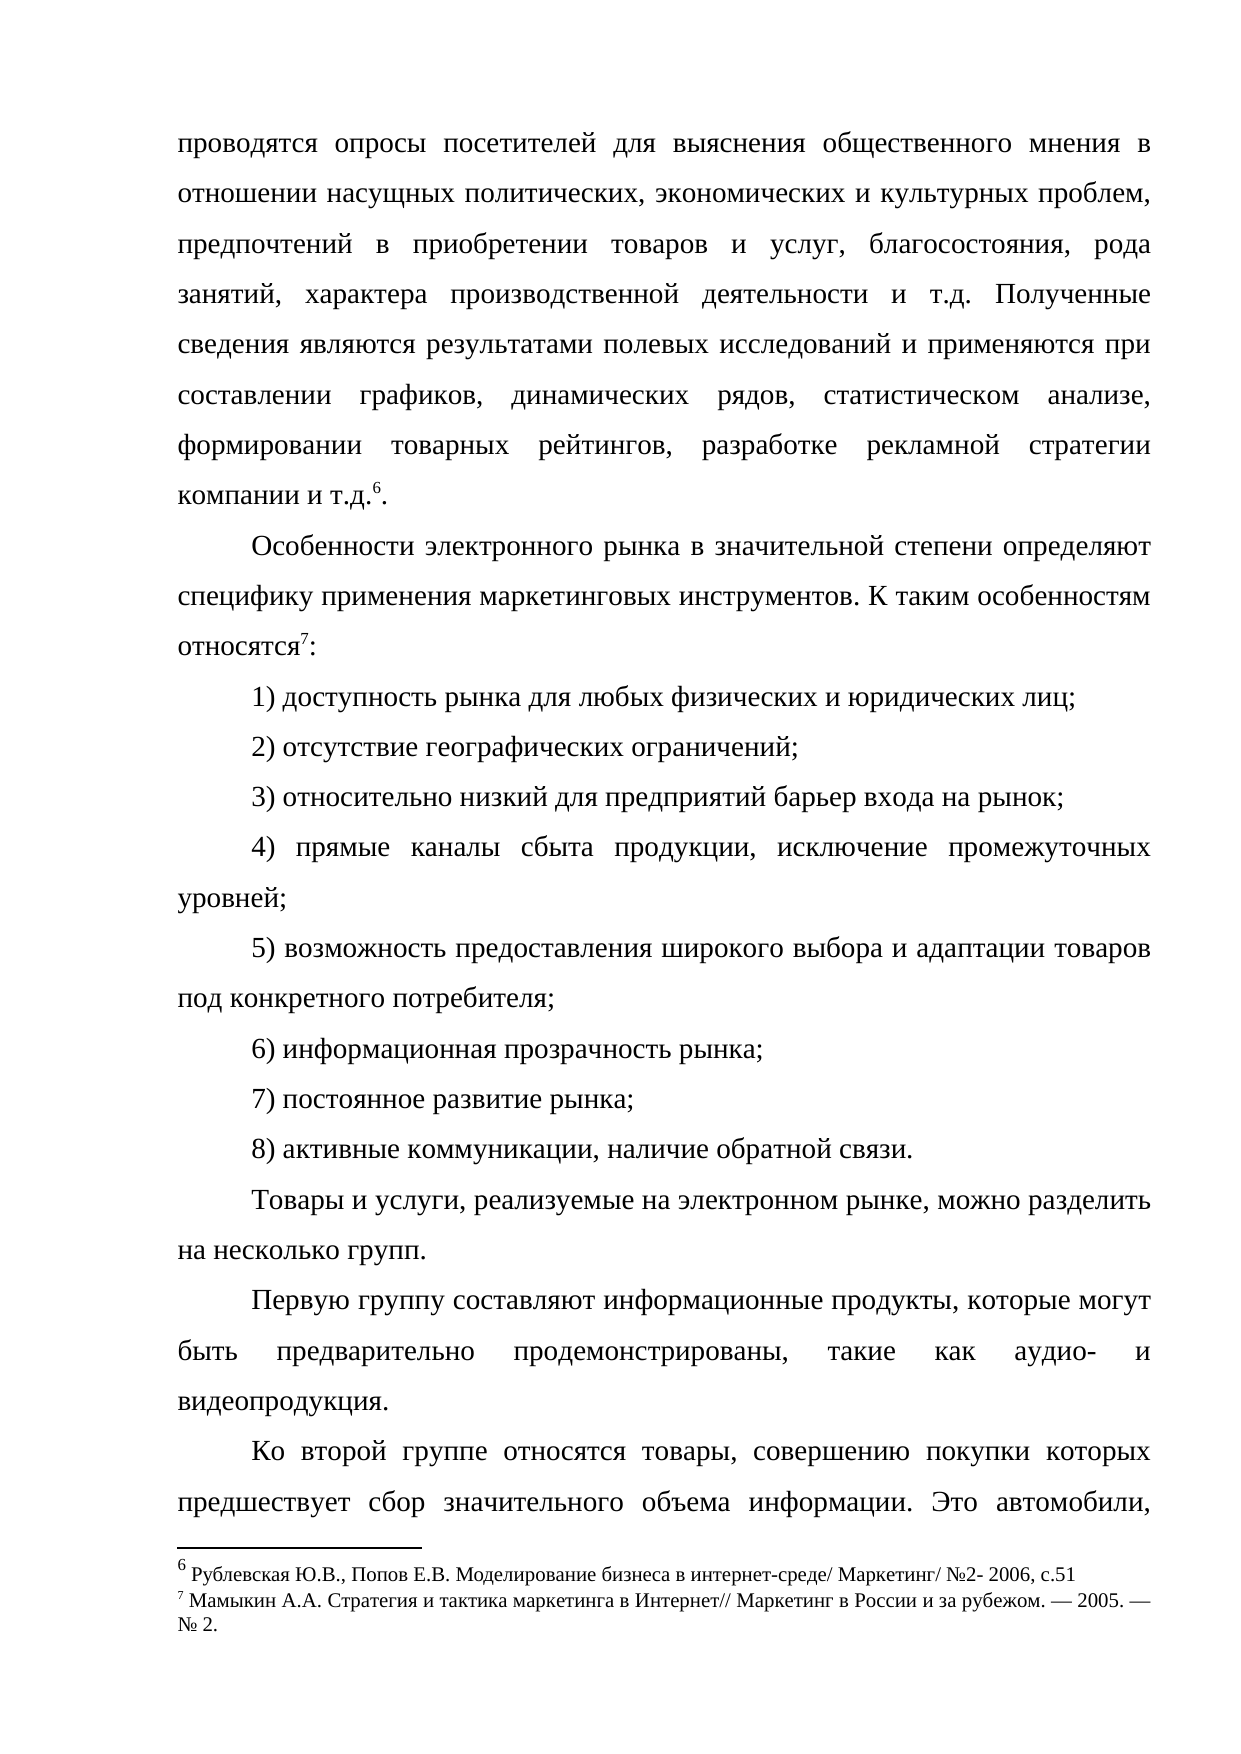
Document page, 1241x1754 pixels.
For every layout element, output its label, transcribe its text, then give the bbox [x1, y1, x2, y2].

text Первую группу составляют информационные продукты, которые могут быть предварительно продемонстрированы, такие как аудио- и видеопродукция. [177, 1282, 1152, 1417]
text 8) активные коммуникации, наличие обратной связи. [177, 1131, 1152, 1165]
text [177, 125, 1152, 511]
text Особенности электронного рынка в значительной степени определяют специфику применения маркетинговых инструментов. К таким особенностям относятся: [177, 528, 1152, 662]
text 5) возможность предоставления широкого выбора и адаптации товаров под конкретного потребителя; [177, 930, 1152, 1014]
text 7) постоянное развитие рынка; [177, 1081, 1152, 1115]
text 3) относительно низкий для предприятий барьер входа на рынок; [177, 779, 1152, 813]
text Товары и услуги, реализуемые на электронном рынке, можно разделить на несколько групп. [177, 1182, 1152, 1266]
text 6) информационная прозрачность рынка; [177, 1031, 1152, 1064]
text 2) отсутствие географических ограничений; [177, 729, 1152, 762]
text 4) прямые каналы сбыта продукции, исключение промежуточных уровней; [177, 829, 1152, 913]
text 1) доступность рынка для любых физических и юридических лиц; [177, 679, 1152, 712]
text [177, 1433, 1152, 1517]
